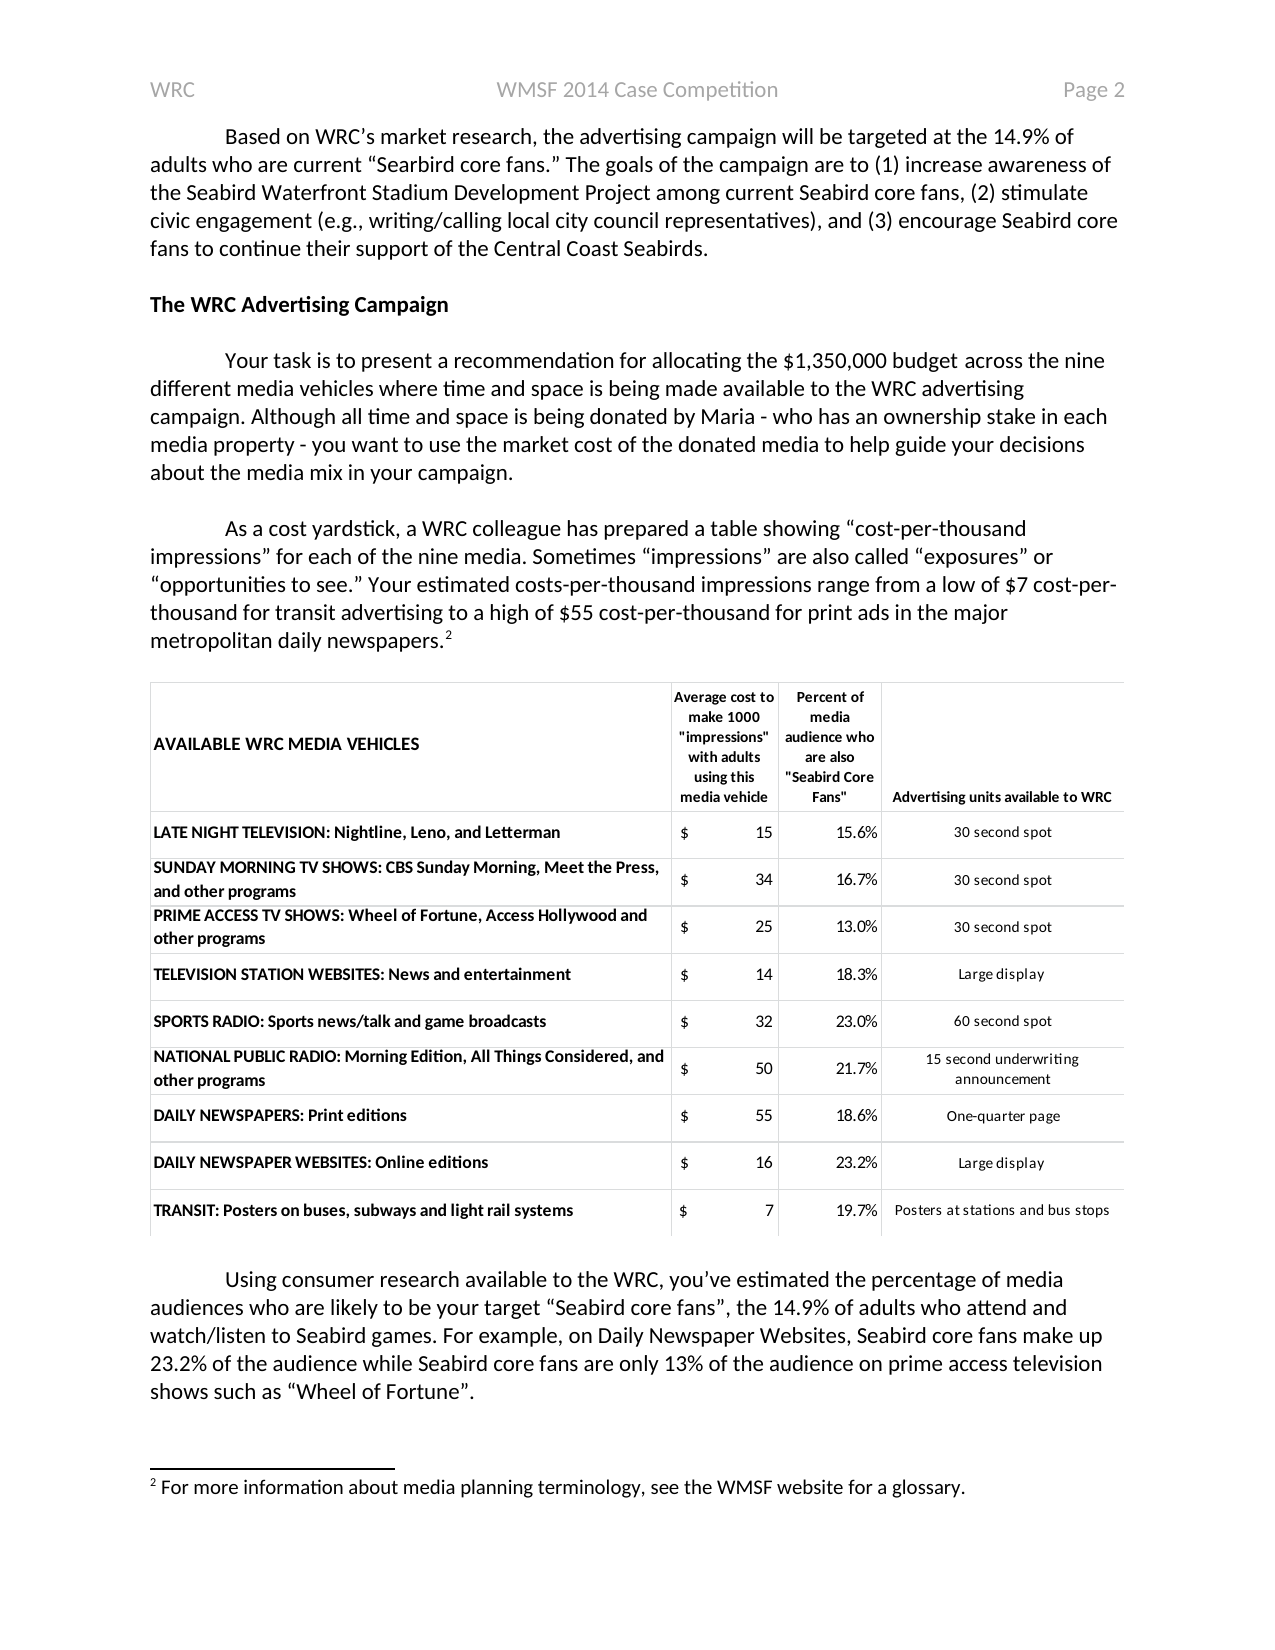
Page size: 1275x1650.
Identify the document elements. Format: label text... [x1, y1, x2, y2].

text As a cost yardstick, a WRC colleague has prepared a table showing “cost-per-thousand impressions” for each of the nine media. Sometimes “impressions” are also called “exposures” or “opportunities to see.” Your estimated costs-per-thousand impressions range from a low of $7 cost-per-thousand for transit advertising to a high of $55 cost-per-thousand for print ads in the major metropolitan daily newspapers. [150, 514, 1125, 654]
text Your task is to present a recommendation for allocating the $1,350,000 budget across the nine different media vehicles where time and space is being made available to the WRC advertising campaign. Although all time and space is being donated by Maria - who has an ownership stake in each media property - you want to use the market cost of the donated media to help guide your decisions about the media mix in your campaign. [150, 346, 1125, 486]
text The WRC Advertising Campaign [150, 290, 1125, 318]
text Using consumer research available to the WRC, you’ve estimated the percentage of media audiences who are likely to be your target “Seabird core fans”, the 14.9% of adults who attend and watch/listen to Seabird games. For example, on Daily Newspaper Websites, Seabird core fans make up 23.2% of the audience while Seabird core fans are only 13% of the audience on prime access television shows such as “Wheel of Fortune”. [150, 1265, 1125, 1405]
text Based on WRC’s market research, the advertising campaign will be targeted at the 14.9% of adults who are current “Searbird core fans.” The goals of the campaign are to (1) increase awareness of the Seabird Waterfront Stadium Development Project among current Seabird core fans, (2) stimulate civic engagement (e.g., writing/calling local city council representatives), and (3) encourage Seabird core fans to continue their support of the Central Coast Seabirds. [150, 122, 1125, 262]
